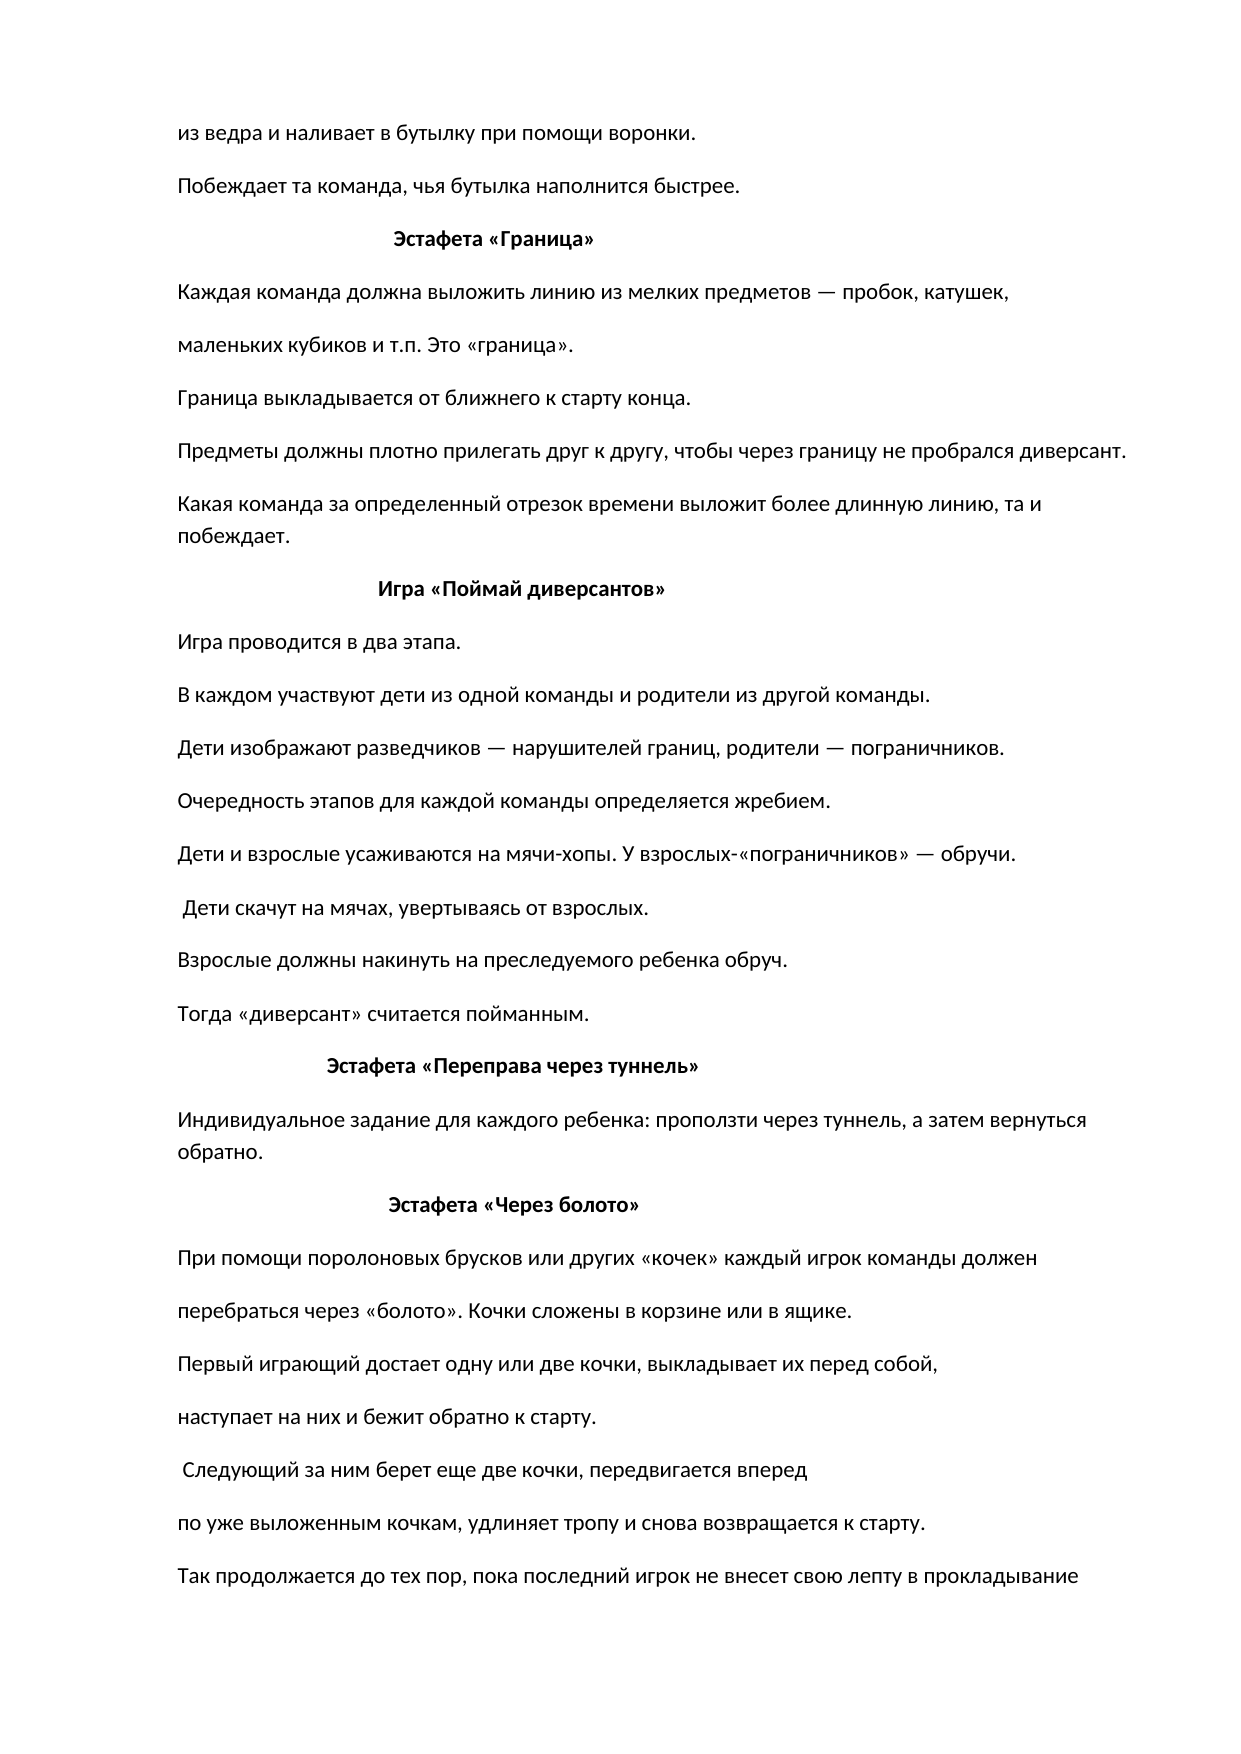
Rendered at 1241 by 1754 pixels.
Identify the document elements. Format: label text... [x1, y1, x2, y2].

text Взрослые должны накинуть на преследуемого ребенка обруч. [177, 946, 1152, 974]
text Какая команда за определенный отрезок времени выложит более длинную линию, та и побеждает. [177, 489, 1152, 549]
text маленьких кубиков и т.п. Это «граница». [177, 330, 1152, 358]
text по уже выложенным кочкам, удлиняет тропу и снова возвращается к старту. [177, 1508, 1152, 1536]
text перебраться через «болото». Кочки сложены в корзине или в ящике. [177, 1296, 1152, 1324]
text Очередность этапов для каждой команды определяется жребием. [177, 787, 1152, 814]
text из ведра и наливает в бутылку при помощи воронки. [177, 118, 1152, 146]
text Индивидуальное задание для каждого ребенка: проползти через туннель, а затем вернуться обратно. [177, 1105, 1152, 1165]
text Эстафета «Переправа через туннель» [177, 1052, 1152, 1080]
text Игра «Поймай диверсантов» [177, 574, 1152, 602]
text При помощи поролоновых брусков или других «кочек» каждый игрок команды должен [177, 1243, 1152, 1271]
text Первый играющий достает одну или две кочки, выкладывает их перед собой, [177, 1349, 1152, 1377]
text Игра проводится в два этапа. [177, 627, 1152, 656]
text Каждая команда должна выложить линию из мелких предметов — пробок, катушек, [177, 277, 1152, 305]
text Тогда «диверсант» считается пойманным. [177, 999, 1152, 1027]
text Дети скачут на мячах, увертываясь от взрослых. [177, 893, 1152, 921]
text Дети и взрослые усаживаются на мячи-хопы. У взрослых-«пограничников» — обручи. [177, 839, 1152, 868]
text Граница выкладывается от ближнего к старту конца. [177, 383, 1152, 411]
text Следующий за ним берет еще две кочки, передвигается вперед [177, 1455, 1152, 1483]
text Побеждает та команда, чья бутылка наполнится быстрее. [177, 171, 1152, 199]
text Предметы должны плотно прилегать друг к другу, чтобы через границу не пробрался диверсант. [177, 436, 1152, 464]
text Так продолжается до тех пор, пока последний игрок не внесет свою лепту в прокладывание [177, 1561, 1152, 1589]
text В каждом участвуют дети из одной команды и родители из другой команды. [177, 681, 1152, 708]
text наступает на них и бежит обратно к старту. [177, 1402, 1152, 1430]
text Эстафета «Через болото» [177, 1190, 1152, 1218]
text Дети изображают разведчиков — нарушителей границ, родители — пограничников. [177, 733, 1152, 762]
text Эстафета «Граница» [177, 224, 1152, 252]
